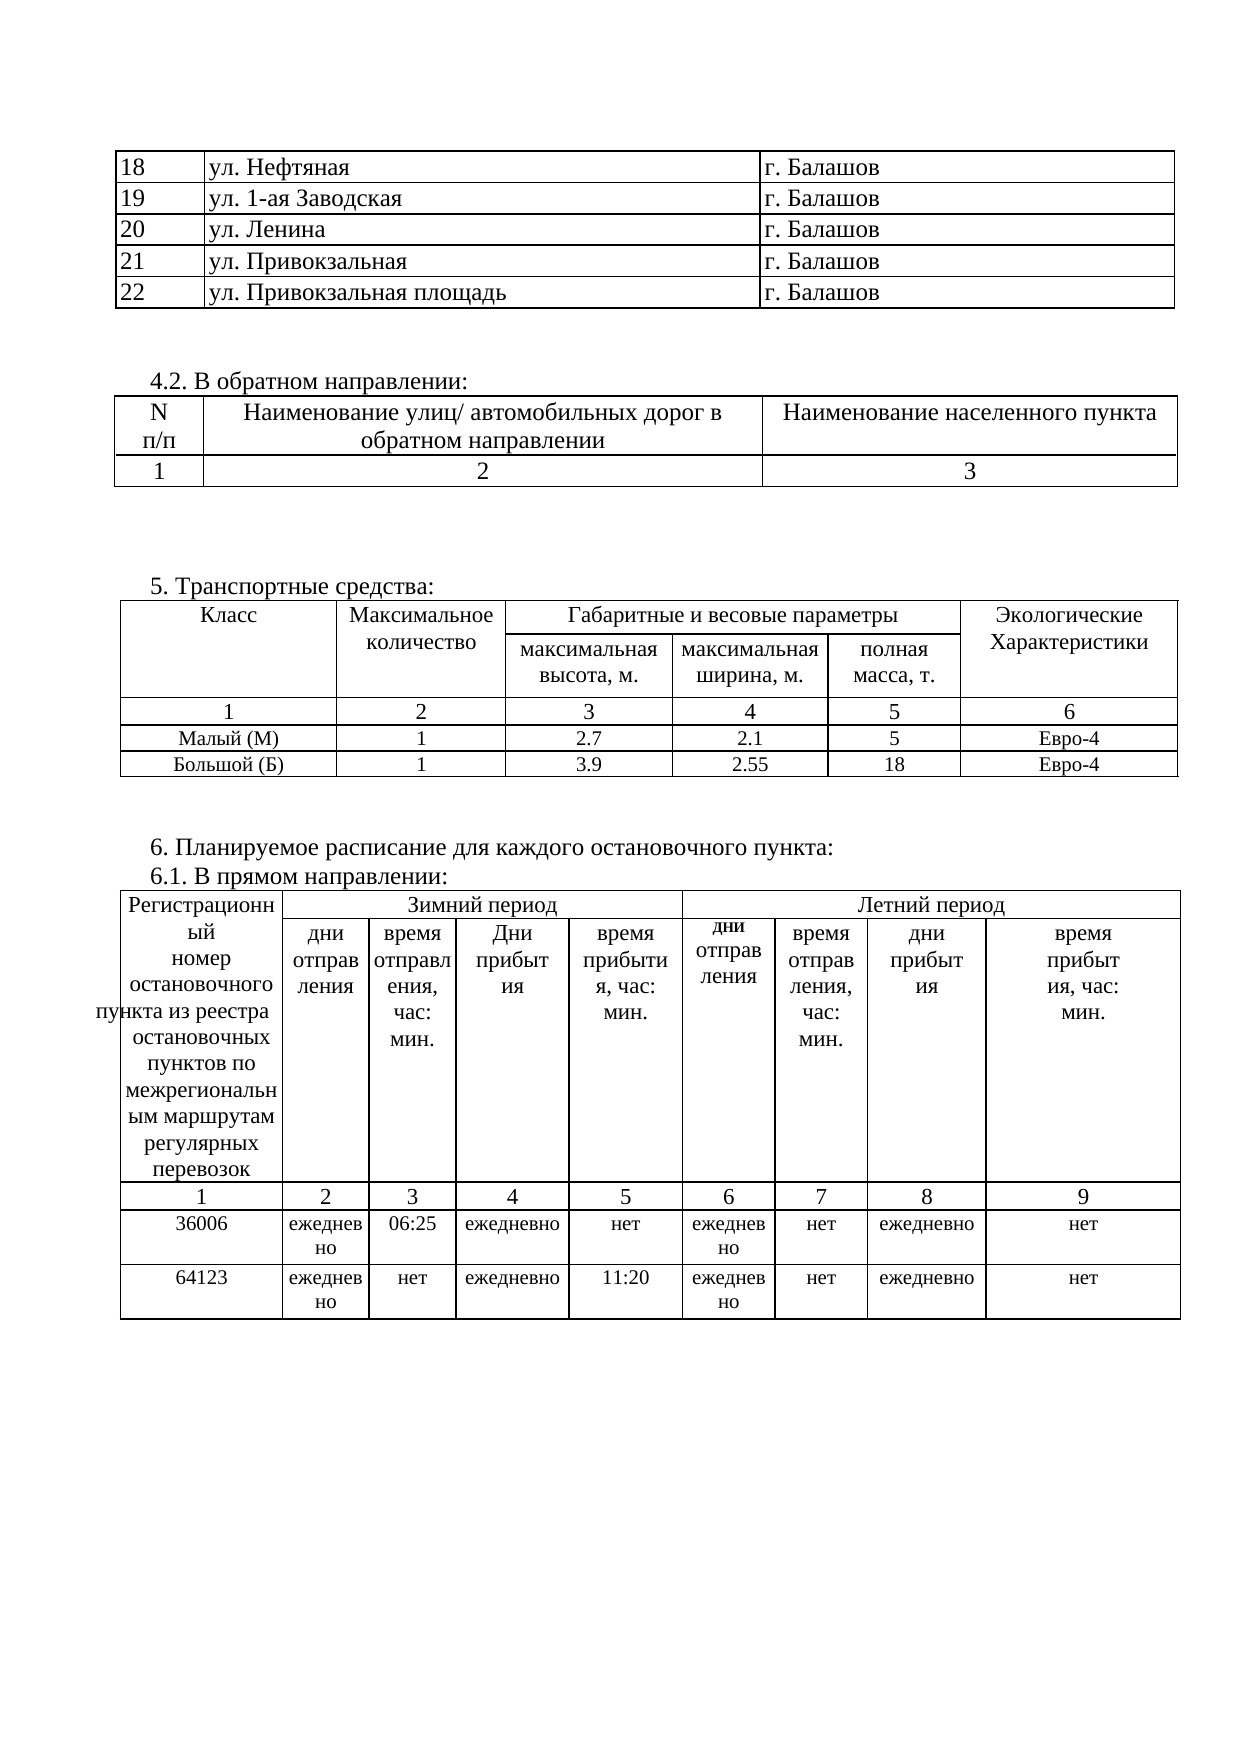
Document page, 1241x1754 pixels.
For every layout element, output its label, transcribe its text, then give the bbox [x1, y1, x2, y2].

table_cell 19 [117, 183, 204, 213]
table_cell 7 [776, 1183, 867, 1209]
table_cell Дни прибыт ия [457, 919, 568, 1181]
table_cell 2 [204, 456, 762, 486]
table_cell г. Балашов [761, 215, 1174, 244]
table_cell время отправл ения, час: мин. [370, 919, 455, 1181]
table_cell ДНИ отправ ления [683, 919, 774, 1181]
table_cell Малый (М) [121, 726, 336, 750]
table_header Экологические Характеристики [961, 601, 1177, 696]
table_cell 20 [117, 215, 204, 244]
table_cell 1 [121, 698, 336, 724]
table_cell нет [776, 1211, 867, 1263]
table_cell ежедневно [457, 1265, 568, 1318]
table_cell 2 [337, 698, 505, 724]
table_cell 2 [283, 1183, 368, 1209]
table_cell дни отправ ления [283, 919, 368, 1181]
table_cell время прибыти я, час: мин. [570, 919, 682, 1181]
table_cell 1 [121, 1183, 282, 1209]
table_cell максимальная высота, м. [506, 635, 672, 696]
table_cell 1 [337, 726, 505, 750]
table_cell 6 [961, 698, 1177, 724]
table_cell ул. 1-ая Заводская [205, 183, 759, 213]
table_header Максимальное количество [337, 601, 505, 696]
table_cell 4 [673, 698, 827, 724]
table_cell Евро-4 [961, 726, 1177, 750]
table_cell 1 [115, 455, 203, 486]
table_cell 5 [829, 726, 960, 750]
table_cell Большой (Б) [121, 752, 336, 776]
table_cell 22 [117, 277, 204, 307]
text 5. Транспортные средства: [150, 571, 1090, 600]
table_cell 2.55 [673, 752, 827, 776]
table_cell г. Балашов [761, 183, 1174, 213]
table_cell 2.1 [673, 726, 827, 750]
table_header Наименование улиц/ автомобильных дорог в обратном направлении [204, 397, 762, 454]
table_cell 18 [829, 752, 960, 776]
table_cell 06:25 [370, 1211, 455, 1263]
table_cell 5 [570, 1183, 682, 1209]
table_cell 3 [370, 1183, 455, 1209]
table_cell 21 [117, 246, 204, 276]
table_cell 36006 [121, 1211, 282, 1263]
table_cell нет [987, 1265, 1180, 1318]
text 4.2. В обратном направлении: [150, 366, 1090, 395]
table_cell 18 [117, 152, 204, 181]
table_cell 3 [506, 698, 672, 724]
table_cell 3 [763, 454, 1177, 486]
table_cell г. Балашов [761, 277, 1174, 307]
table_header Габаритные и весовые параметры [506, 601, 960, 633]
table_cell ежедневно [457, 1211, 568, 1263]
table_cell ежедневно [683, 1265, 774, 1318]
table_cell ежедневно [868, 1211, 985, 1263]
table_cell ул. Привокзальная [205, 246, 759, 276]
table_cell нет [987, 1211, 1180, 1263]
table_cell 64123 [121, 1265, 282, 1318]
table_header Летний период [683, 891, 1180, 918]
table_cell 2.7 [506, 726, 672, 750]
table_cell ежедневно [868, 1265, 985, 1318]
table_cell время отправ ления, час: мин. [776, 919, 867, 1181]
text 6.1. В прямом направлении: [150, 861, 1090, 890]
table_cell ежедневно [683, 1211, 774, 1263]
table_cell 4 [457, 1183, 568, 1209]
table_cell 6 [683, 1183, 774, 1209]
text 6. Планируемое расписание для каждого остановочного пункта: [150, 832, 1090, 861]
table_cell г. Балашов [761, 152, 1174, 181]
table_cell 1 [337, 752, 505, 776]
table_cell 3.9 [506, 752, 672, 776]
table_cell 5 [829, 698, 960, 724]
table_cell ул. Нефтяная [205, 152, 759, 181]
table_header Регистрационный номер остановочного пункта из реестра остановочных пунктов по межрегиональным маршрутам регулярных перевозок [121, 891, 282, 1181]
table_cell ул. Привокзальная площадь [205, 277, 759, 307]
table_cell полная масса, т. [829, 635, 960, 696]
table_cell максимальная ширина, м. [673, 635, 827, 696]
table_header Класс [121, 601, 336, 696]
table_cell ежедневно [283, 1211, 368, 1263]
table_header Наименование населенного пункта [763, 397, 1177, 454]
table_cell 8 [868, 1183, 985, 1209]
table_cell 9 [987, 1183, 1180, 1209]
table_header Зимний период [283, 891, 682, 918]
table_cell дни прибыт ия [868, 919, 985, 1181]
table_cell Евро-4 [961, 752, 1177, 776]
table_cell нет [776, 1265, 867, 1318]
table_cell ул. Ленина [205, 215, 759, 244]
table_header N п/п [115, 397, 203, 454]
table_cell время прибыт ия, час: мин. [987, 919, 1180, 1181]
table_cell нет [570, 1211, 682, 1263]
table_cell 11:20 [570, 1265, 682, 1318]
table_cell нет [370, 1265, 455, 1318]
table_cell г. Балашов [761, 246, 1174, 276]
table_cell ежедневно [283, 1265, 368, 1318]
